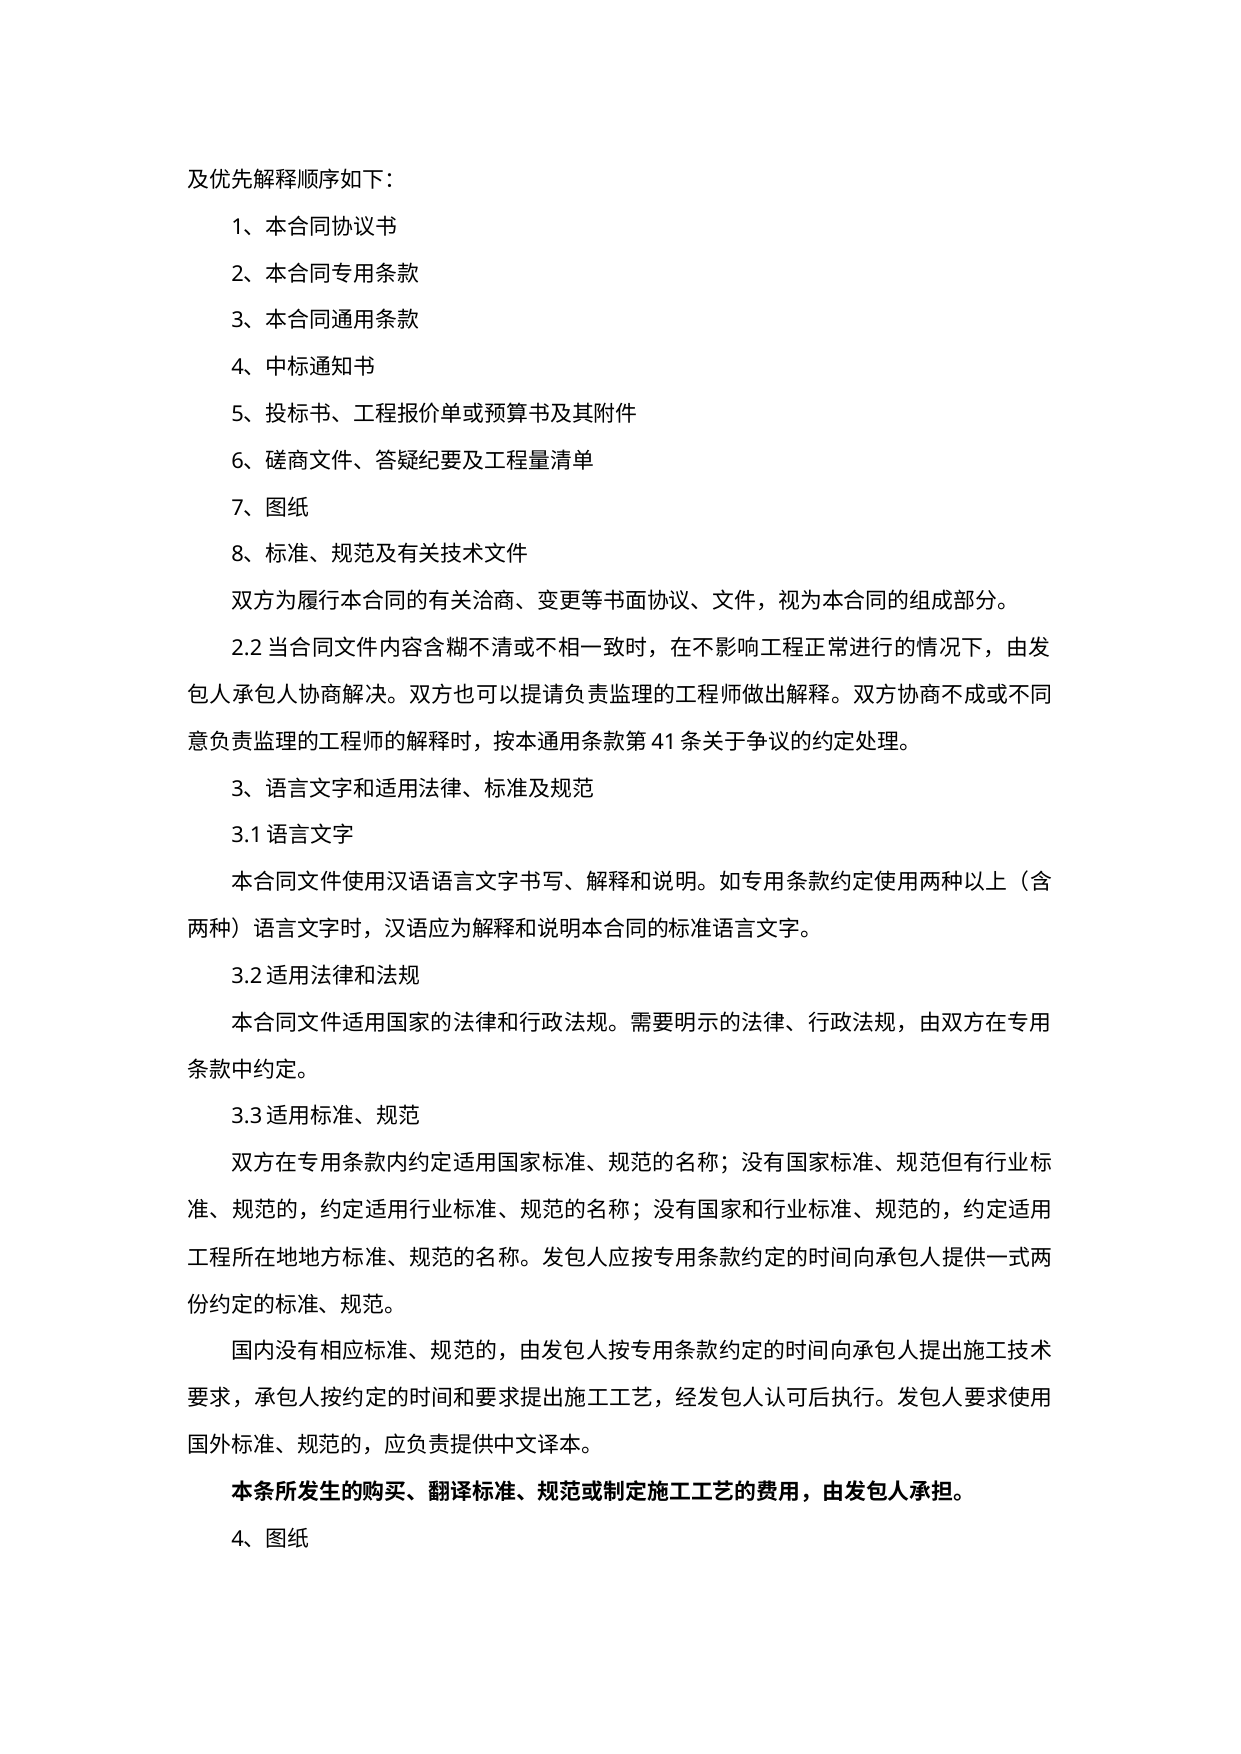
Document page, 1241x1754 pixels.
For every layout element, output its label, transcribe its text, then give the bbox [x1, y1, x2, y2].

text 3.3适用标准、规范 [187, 1098, 1053, 1131]
text 4、中标通知书 [187, 349, 1053, 381]
text 6、磋商文件、答疑纪要及工程量清单 [187, 442, 1053, 475]
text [187, 162, 1053, 194]
text 2.2当合同文件内容含糊不清或不相一致时，在不影响工程正常进行的情况下，由发包人承包人协商解决。双方也可以提请负责监理的工程师做出解释。双方协商不成或不同意负责监理的工程师的解释时，按本通用条款第41条关于争议的约定处理。 [187, 629, 1053, 756]
text 1、本合同协议书 [187, 209, 1053, 241]
text 2、本合同专用条款 [187, 255, 1053, 288]
text 7、图纸 [187, 489, 1053, 522]
text 8、标准、规范及有关技术文件 [187, 536, 1053, 568]
text 3.1语言文字 [187, 817, 1053, 850]
text 3、语言文字和适用法律、标准及规范 [187, 770, 1053, 803]
text 4、图纸 [187, 1520, 1053, 1553]
text 双方在专用条款内约定适用国家标准、规范的名称；没有国家标准、规范但有行业标准、规范的，约定适用行业标准、规范的名称；没有国家和行业标准、规范的，约定适用工程所在地地方标准、规范的名称。发包人应按专用条款约定的时间向承包人提供一式两份约定的标准、规范。 [187, 1145, 1053, 1319]
text 5、投标书、工程报价单或预算书及其附件 [187, 396, 1053, 428]
text 双方为履行本合同的有关洽商、变更等书面协议、文件，视为本合同的组成部分。 [187, 583, 1053, 615]
text 本条所发生的购买、翻译标准、规范或制定施工工艺的费用，由发包人承担。 [187, 1474, 1053, 1506]
text 3、本合同通用条款 [187, 302, 1053, 335]
text 本合同文件适用国家的法律和行政法规。需要明示的法律、行政法规，由双方在专用条款中约定。 [187, 1004, 1053, 1084]
text 本合同文件使用汉语语言文字书写、解释和说明。如专用条款约定使用两种以上（含两种）语言文字时，汉语应为解释和说明本合同的标准语言文字。 [187, 864, 1053, 943]
text 3.2适用法律和法规 [187, 958, 1053, 990]
text 国内没有相应标准、规范的，由发包人按专用条款约定的时间向承包人提出施工技术要求，承包人按约定的时间和要求提出施工工艺，经发包人认可后执行。发包人要求使用国外标准、规范的，应负责提供中文译本。 [187, 1333, 1053, 1459]
